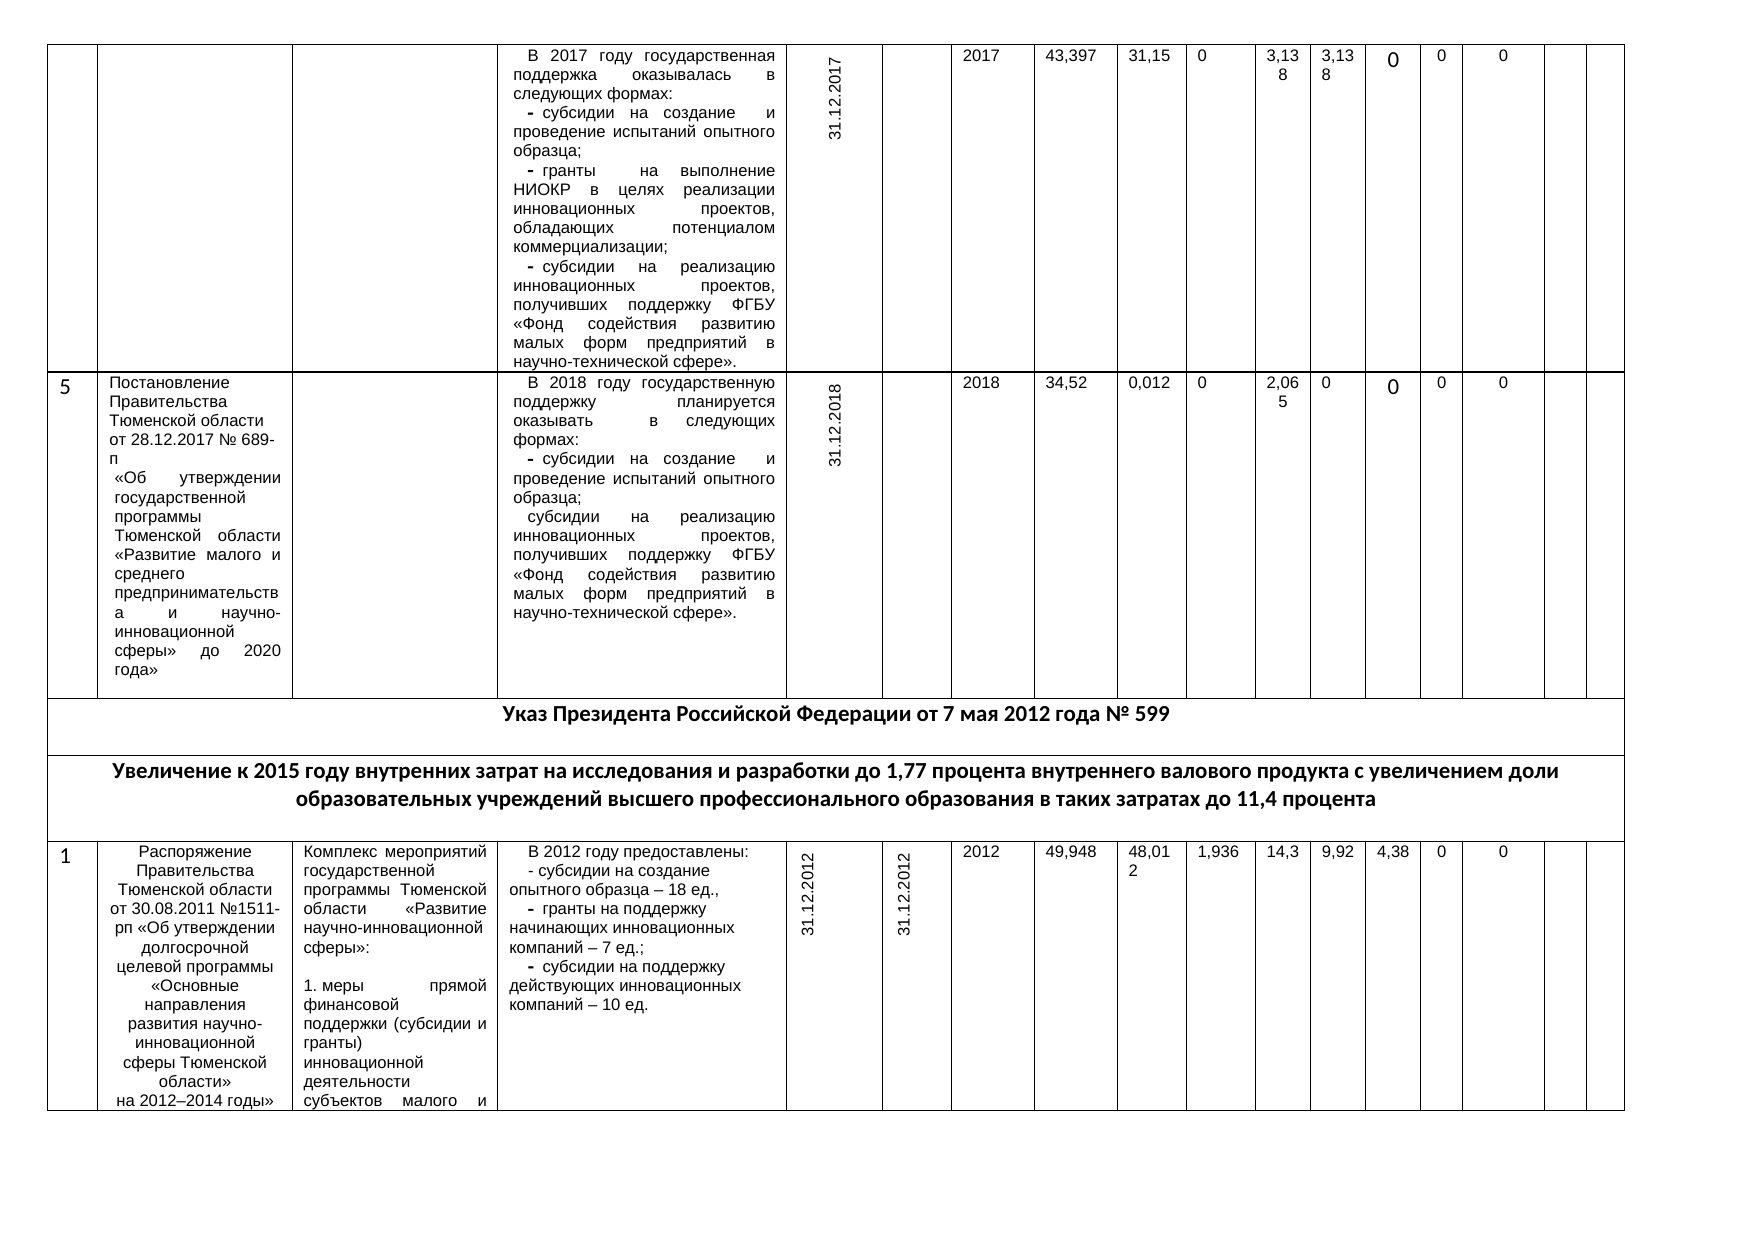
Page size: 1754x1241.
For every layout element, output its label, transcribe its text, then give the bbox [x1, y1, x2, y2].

table_cell 0 [1421, 373, 1462, 698]
table_cell 31.12.2012 [787, 842, 882, 1110]
table_cell [1545, 45, 1586, 371]
table_cell 14,3 [1256, 842, 1310, 1110]
table_cell 3,138 [1311, 45, 1365, 371]
table_cell 1 [48, 842, 97, 1110]
table_cell [1545, 373, 1586, 698]
table_cell 31,15 [1118, 45, 1186, 371]
table_cell 49,948 [1035, 842, 1117, 1110]
table_cell 2017 [952, 45, 1034, 371]
table_cell 0 [1311, 373, 1365, 698]
table_cell 0 [1421, 45, 1462, 371]
table_cell 43,397 [1035, 45, 1117, 371]
table_cell [1587, 842, 1624, 1110]
table_cell 34,52 [1035, 373, 1117, 698]
table_cell В 2012 году предоставлены: - субсидии на создание опытного образца – 18 ед., гранты на поддержку начинающих инновационных компаний – 7 ед.; субсидии на поддержку действующих инновационных компаний – 10 ед. [498, 842, 786, 1110]
table_cell 0 [1421, 842, 1462, 1110]
table_cell В 2017 году государственная поддержка оказывалась в следующих формах: субсидии на создание и проведение испытаний опытного образца; гранты на выполнение НИОКР в целях реализации инновационных проектов, обладающих потенциалом коммерциализации; субсидии на реализацию инновационных проектов, получивших поддержку ФГБУ «Фонд содействия развитию малых форм предприятий в научно-технической сфере». [498, 45, 786, 371]
table_cell Распоряжение Правительства Тюменской области от 30.08.2011 №1511-рп «Об утверждении долгосрочной целевой программы «Основные направления развития научно-инновационной сферы Тюменской области» на 2012–2014 годы» [98, 842, 292, 1110]
table_cell 3,138 [1256, 45, 1310, 371]
table_cell 31.12.2018 [787, 373, 882, 698]
table_cell 0 [1366, 373, 1420, 698]
table_cell 5 [48, 373, 97, 698]
table_cell 2,065 [1256, 373, 1310, 698]
table_cell 1,936 [1187, 842, 1255, 1110]
table_cell [1545, 842, 1586, 1110]
table_cell [48, 45, 97, 371]
table_cell 0 [1187, 45, 1255, 371]
table_cell 0 [1463, 45, 1544, 371]
table_cell [883, 45, 951, 371]
table_cell [883, 373, 951, 698]
table_cell 0 [1463, 842, 1544, 1110]
table_cell 0,012 [1118, 373, 1186, 698]
table_cell 9,92 [1311, 842, 1365, 1110]
table_cell 0 [1366, 45, 1420, 371]
table_cell Увеличение к 2015 году внутренних затрат на исследования и разработки до 1,77 процента внутреннего валового продукта с увеличением доли образовательных учреждений высшего профессионального образования в таких затратах до 11,4 процента [48, 756, 1624, 841]
table_cell Постановление Правительства Тюменской области от 28.12.2017 № 689-п «Об утверждении государственной программы Тюменской области «Развитие малого и среднего предпринимательства и научно-инновационной сферы» до 2020 года» [98, 373, 292, 698]
table_cell [1587, 373, 1624, 698]
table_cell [293, 842, 497, 1110]
table_cell 48,012 [1118, 842, 1186, 1110]
table_cell 2012 [952, 842, 1034, 1110]
table_cell 4,38 [1366, 842, 1420, 1110]
table_cell 31.12.2017 [787, 45, 882, 371]
table_cell Указ Президента Российской Федерации от 7 мая 2012 года № 599 [48, 699, 1624, 755]
table_cell В 2018 году государственную поддержку планируется оказывать в следующих формах: субсидии на создание и проведение испытаний опытного образца; субсидии на реализацию инновационных проектов, получивших поддержку ФГБУ «Фонд содействия развитию малых форм предприятий в научно-технической сфере». [498, 373, 786, 698]
table_cell [293, 373, 497, 698]
table_cell 0 [1187, 373, 1255, 698]
table_cell 31.12.2012 [883, 842, 951, 1110]
table_cell 2018 [952, 373, 1034, 698]
table_cell 0 [1463, 373, 1544, 698]
